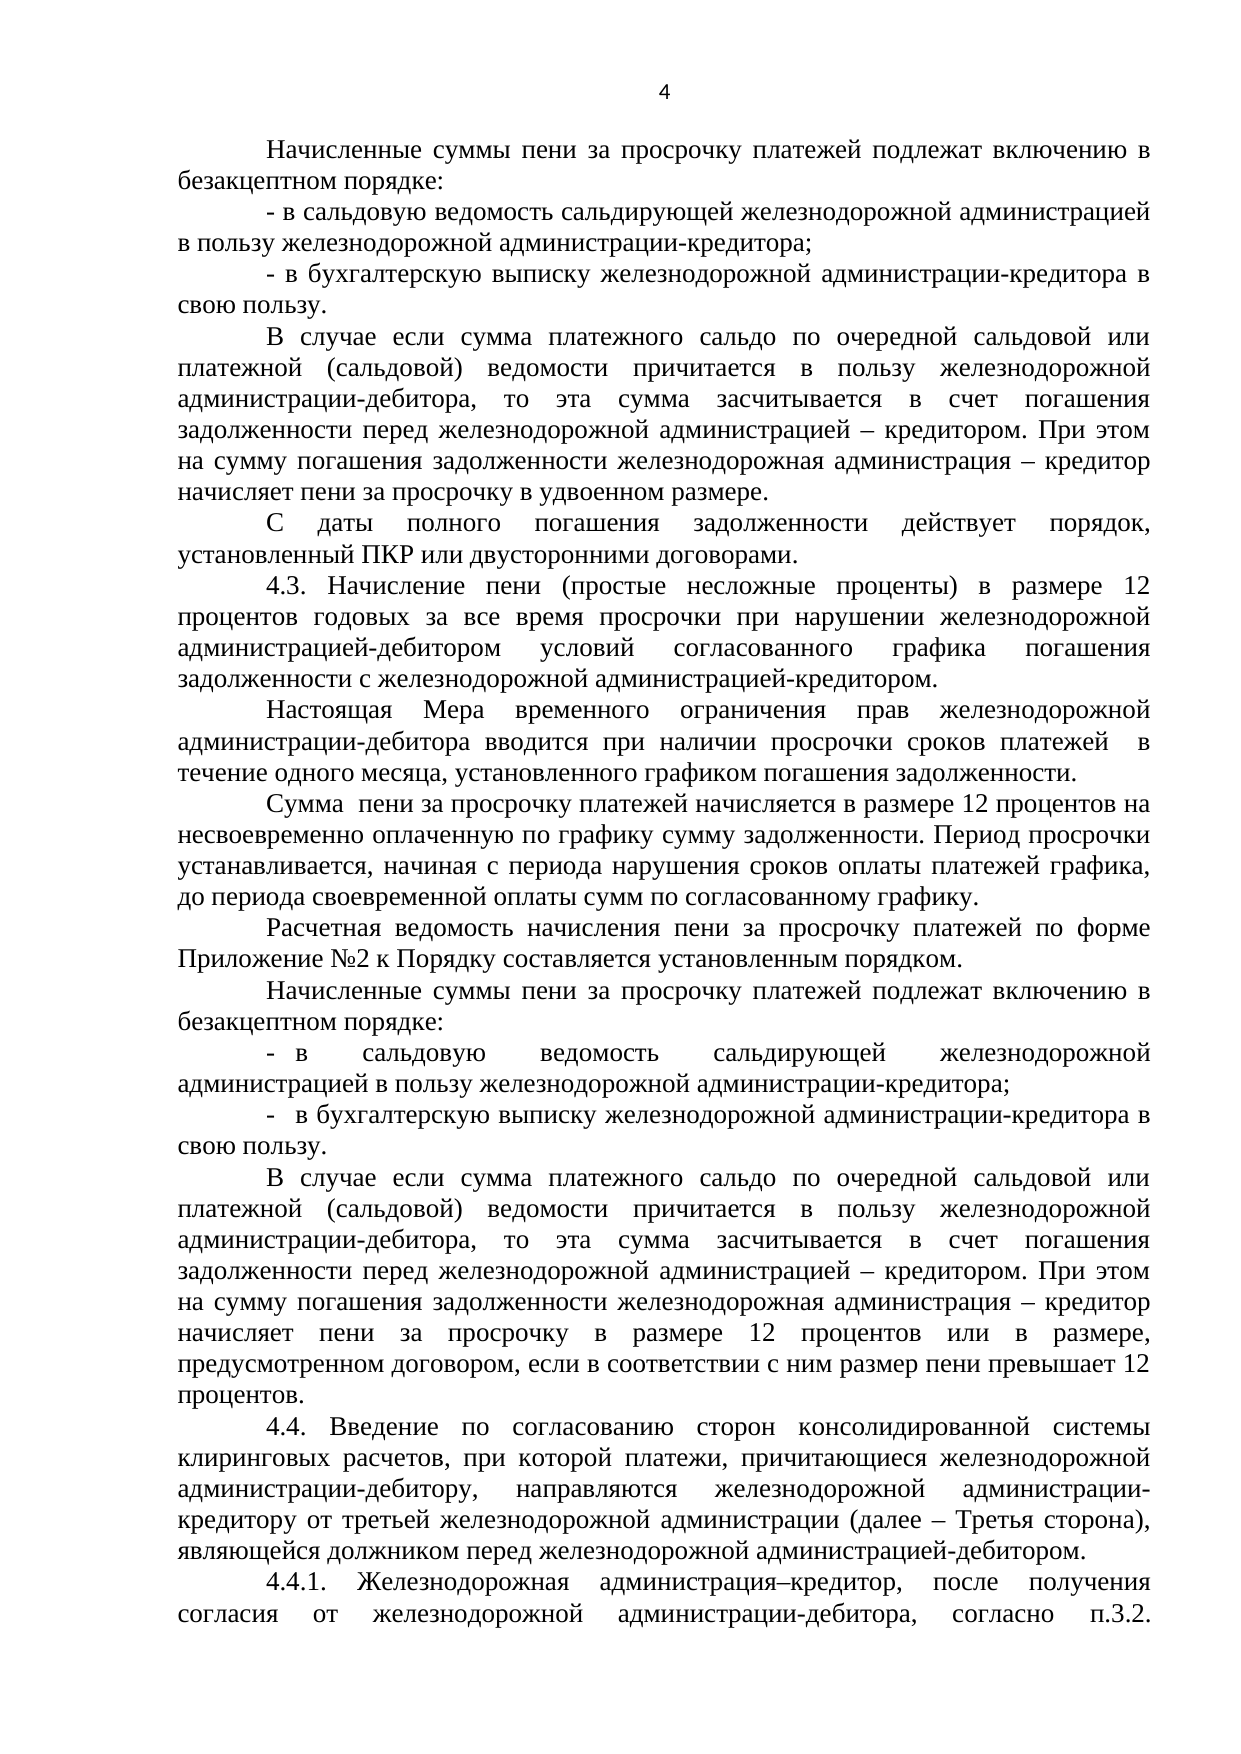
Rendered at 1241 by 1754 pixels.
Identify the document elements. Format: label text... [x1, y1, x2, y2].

text В случае если сумма платежного сальдо по очередной сальдовой или платежной (сальдовой) ведомости причитается в пользу железнодорожной администрации-дебитора, то эта сумма засчитывается в счет погашения задолженности перед железнодорожной администрацией – кредитором. При этом на сумму погашения задолженности железнодорожная администрация – кредитор начисляет пени за просрочку в размере 12 процентов или в размере, предусмотренном договором, если в соответствии с ним размер пени превышает 12 процентов. [177, 1161, 1152, 1410]
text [177, 1566, 1152, 1628]
text - в бухгалтерскую выписку железнодорожной администрации-кредитора в свою пользу. [177, 1098, 1152, 1161]
text 4.4. Введение по согласованию сторон консолидированной системы клиринговых расчетов, при которой платежи, причитающиеся железнодорожной администрации-дебитору, направляются железнодорожной администрации-кредитору от третьей железнодорожной администрации (далее – Третья сторона), являющейся должником перед железнодорожной администрацией-дебитором. [177, 1410, 1152, 1566]
text - в бухгалтерскую выписку железнодорожной администрации-кредитора в свою пользу. [177, 257, 1152, 320]
text 4.3. Начисление пени (простые несложные проценты) в размере 12 процентов годовых за все время просрочки при нарушении железнодорожной администрацией-дебитором условий согласованного графика погашения задолженности с железнодорожной администрацией-кредитором. [177, 569, 1152, 693]
text Сумма пени за просрочку платежей начисляется в размере 12 процентов на несвоевременно оплаченную по графику сумму задолженности. Период просрочки устанавливается, начиная с периода нарушения сроков оплаты платежей графика, до периода своевременной оплаты сумм по согласованному графику. [177, 787, 1152, 911]
text - в сальдовую ведомость сальдирующей железнодорожной администрацией в пользу железнодорожной администрации-кредитора; [177, 1036, 1152, 1098]
text С даты полного погашения задолженности действует порядок, установленный ПКР или двусторонними договорами. [177, 507, 1152, 569]
text - в сальдовую ведомость сальдирующей железнодорожной администрацией в пользу железнодорожной администрации-кредитора; [177, 195, 1152, 257]
text Расчетная ведомость начисления пени за просрочку платежей по форме Приложение №2 к Порядку составляется установленным порядком. [177, 911, 1152, 974]
text Начисленные суммы пени за просрочку платежей подлежат включению в безакцептном порядке: [177, 133, 1152, 195]
text Начисленные суммы пени за просрочку платежей подлежат включению в безакцептном порядке: [177, 974, 1152, 1036]
text В случае если сумма платежного сальдо по очередной сальдовой или платежной (сальдовой) ведомости причитается в пользу железнодорожной администрации-дебитора, то эта сумма засчитывается в счет погашения задолженности перед железнодорожной администрацией – кредитором. При этом на сумму погашения задолженности железнодорожная администрация – кредитор начисляет пени за просрочку в удвоенном размере. [177, 320, 1152, 507]
text Настоящая Мера временного ограничения прав железнодорожной администрации-дебитора вводится при наличии просрочки сроков платежей в течение одного месяца, установленного графиком погашения задолженности. [177, 693, 1152, 787]
